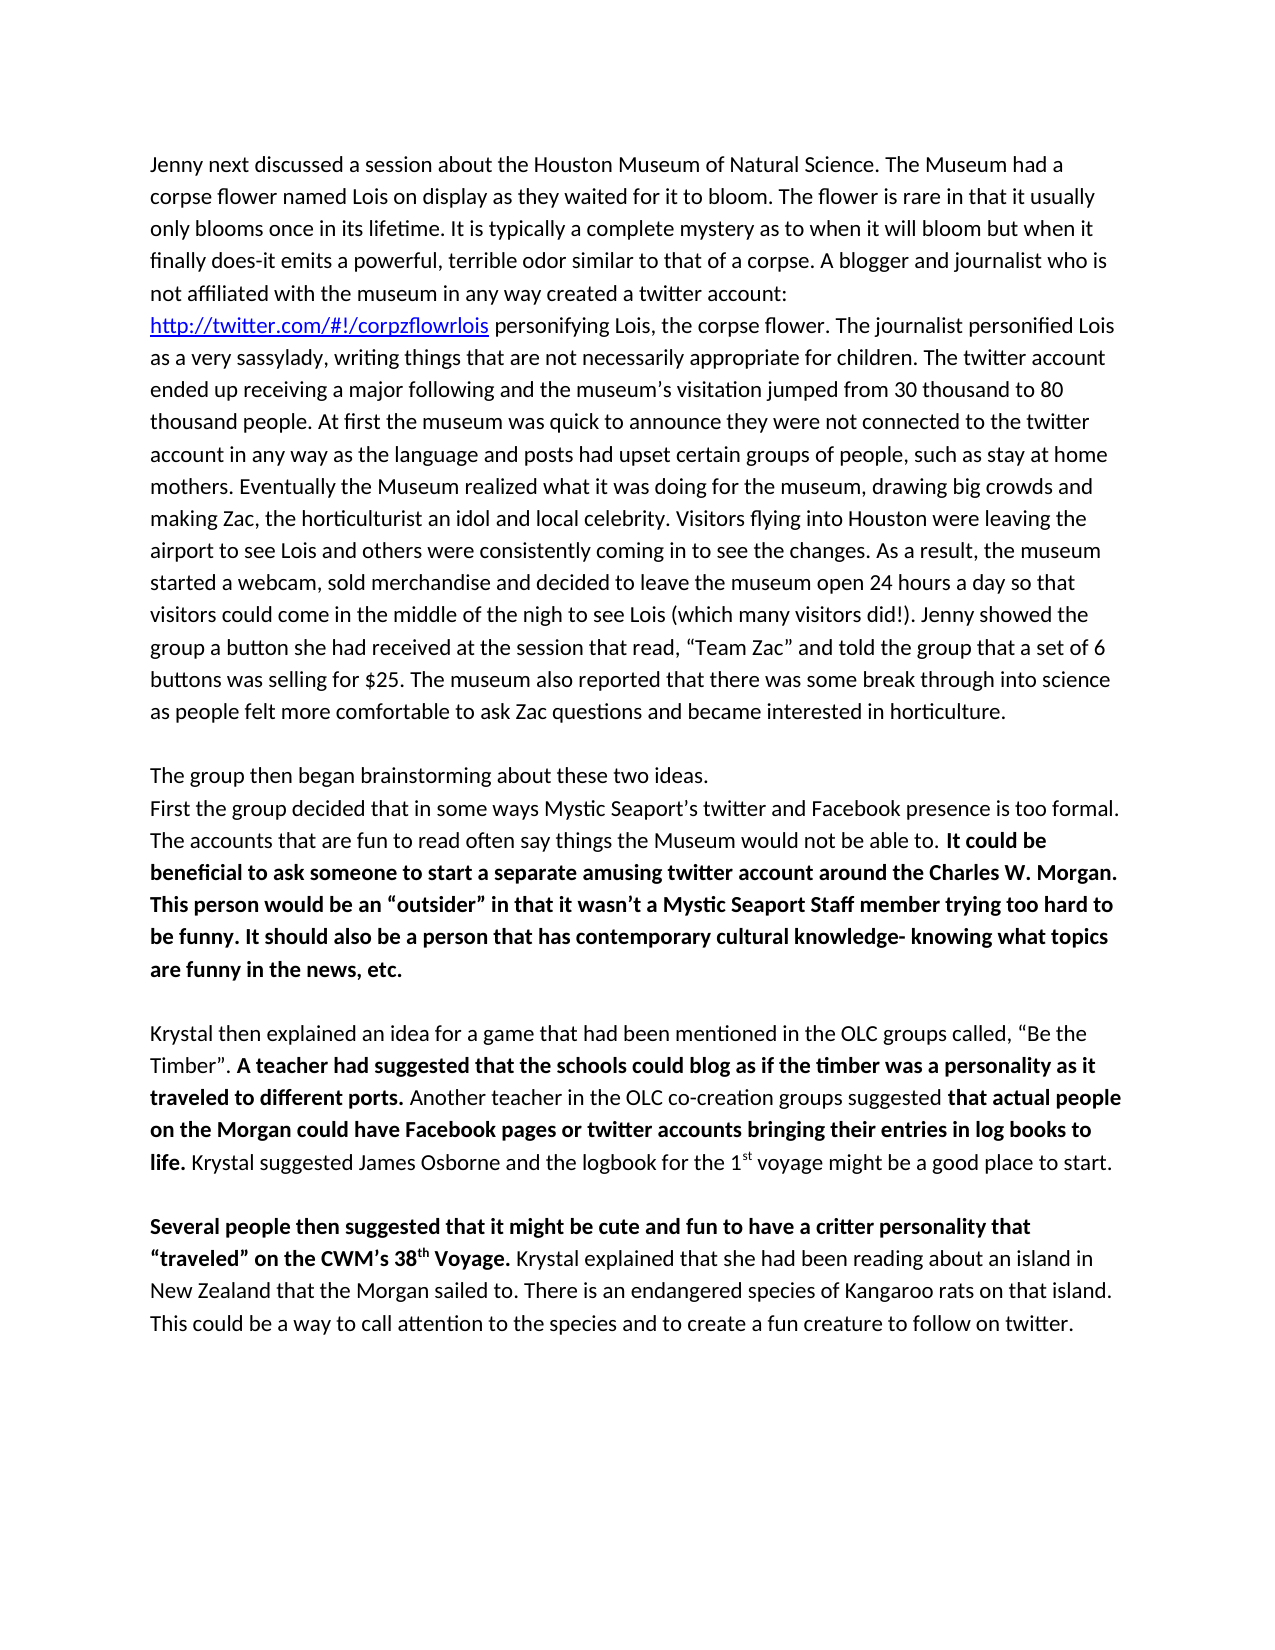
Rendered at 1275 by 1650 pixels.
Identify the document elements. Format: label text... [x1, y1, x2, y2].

text First the group decided that in some ways Mystic Seaport’s twitter and Facebook presence is too formal. The accounts that are fun to read often say things the Museum would not be able to. It could be beneficial to ask someone to start a separate amusing twitter account around the Charles W. Morgan. This person would be an “outsider” in that it wasn’t a Mystic Seaport Staff member trying too hard to be funny. It should also be a person that has contemporary cultural knowledge- knowing what topics are funny in the news, etc. [150, 794, 1125, 983]
text Jenny next discussed a session about the Houston Museum of Natural Science. The Museum had a corpse flower named Lois on display as they waited for it to bloom. The flower is rare in that it usually only blooms once in its lifetime. It is typically a complete mystery as to when it will bloom but when it finally does-it emits a powerful, terrible odor similar to that of a corpse. A blogger and journalist who is not affiliated with the museum in any way created a twitter account: http://twitter.com/#!/corpzflowrlois personifying Lois, the corpse flower. The journalist personified Lois as a very sassylady, writing things that are not necessarily appropriate for children. The twitter account ended up receiving a major following and the museum’s visitation jumped from 30 thousand to 80 thousand people. At first the museum was quick to announce they were not connected to the twitter account in any way as the language and posts had upset certain groups of people, such as stay at home mothers. Eventually the Museum realized what it was doing for the museum, drawing big crowds and making Zac, the horticulturist an idol and local celebrity. Visitors flying into Houston were leaving the airport to see Lois and others were consistently coming in to see the changes. As a result, the museum started a webcam, sold merchandise and decided to leave the museum open 24 hours a day so that visitors could come in the middle of the nigh to see Lois (which many visitors did!). Jenny showed the group a button she had received at the session that read, “Team Zac” and told the group that a set of 6 buttons was selling for $25. The museum also reported that there was some break through into science as people felt more comfortable to ask Zac questions and became interested in horticulture. [150, 150, 1125, 725]
text Krystal then explained an idea for a game that had been mentioned in the OLC groups called, “Be the Timber”. A teacher had suggested that the schools could blog as if the timber was a personality as it traveled to different ports. Another teacher in the OLC co-creation groups suggested that actual people on the Morgan could have Facebook pages or twitter accounts bringing their entries in log books to life. Krystal suggested James Osborne and the logbook for the 1st voyage might be a good place to start. [150, 1019, 1125, 1176]
text Several people then suggested that it might be cute and fun to have a critter personality that “traveled” on the CWM’s 38th Voyage. Krystal explained that she had been reading about an island in New Zealand that the Morgan sailed to. There is an endangered species of Kangaroo rats on that island. This could be a way to call attention to the species and to create a fun creature to follow on twitter. [150, 1212, 1125, 1337]
text The group then began brainstorming about these two ideas. [150, 762, 1125, 789]
